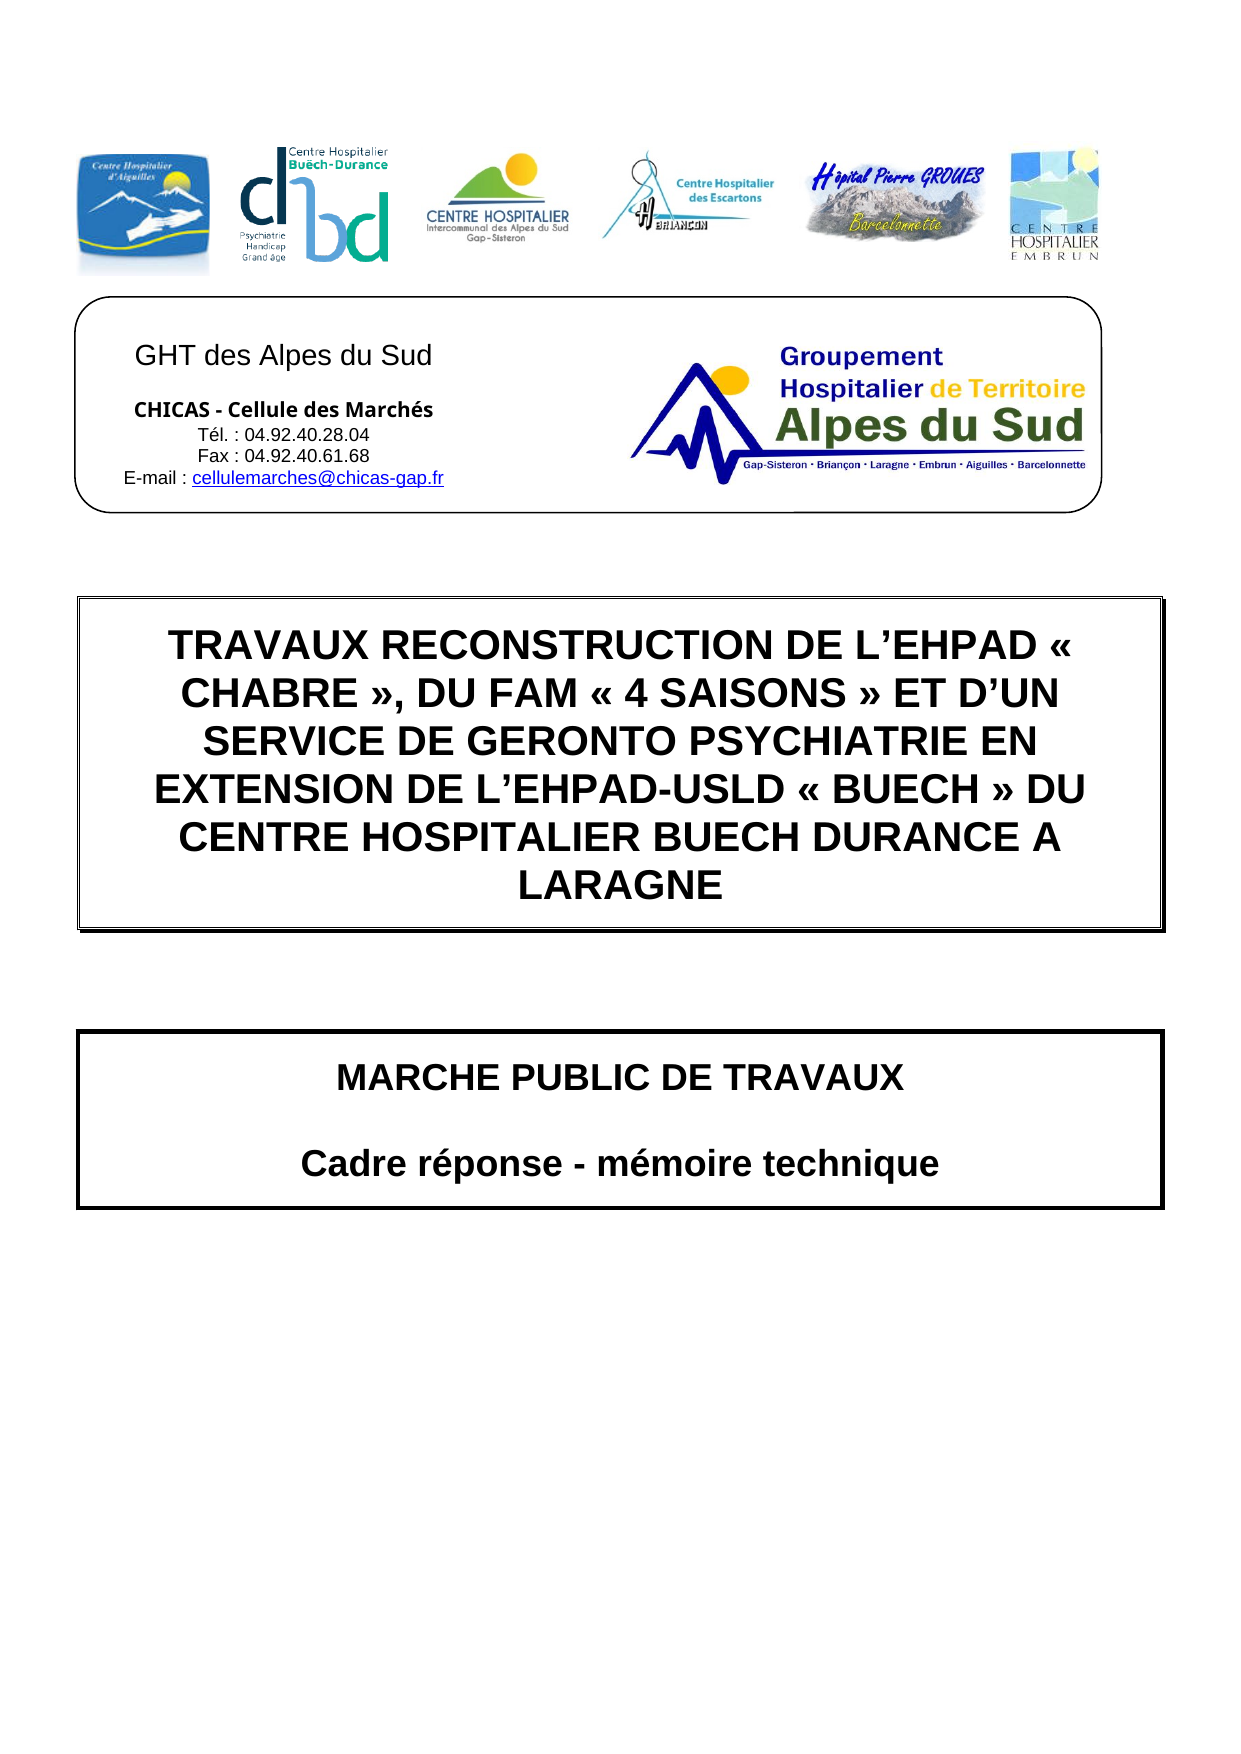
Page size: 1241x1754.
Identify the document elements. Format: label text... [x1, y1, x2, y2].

picture [240, 147, 388, 262]
picture [76, 154, 210, 276]
text MARCHE PUBLIC DE TRAVAUX [89, 1055, 1152, 1098]
table_header [410, 133, 587, 296]
picture [799, 161, 986, 242]
table_header [70, 133, 229, 339]
table_header [986, 133, 1107, 339]
table_header [587, 133, 788, 296]
picture [627, 338, 1088, 492]
table_header [788, 133, 986, 296]
text Cadre réponse - mémoire technique [89, 1141, 1152, 1184]
text TRAVAUX RECONSTRUCTION DE L’EHPAD « CHABRE », DU FAM « 4 SAISONS » ET D’UN SERVICE DE GERONTO PSYCHIATRIE EN EXTENSION DE L’EHPAD-USLD « BUECH » DU CENTRE HOSPITALIER BUECH DURANCE A LARAGNE [80, 615, 1160, 908]
picture [1008, 141, 1102, 260]
picture [421, 147, 573, 246]
table_header [229, 133, 410, 296]
picture [598, 147, 777, 241]
